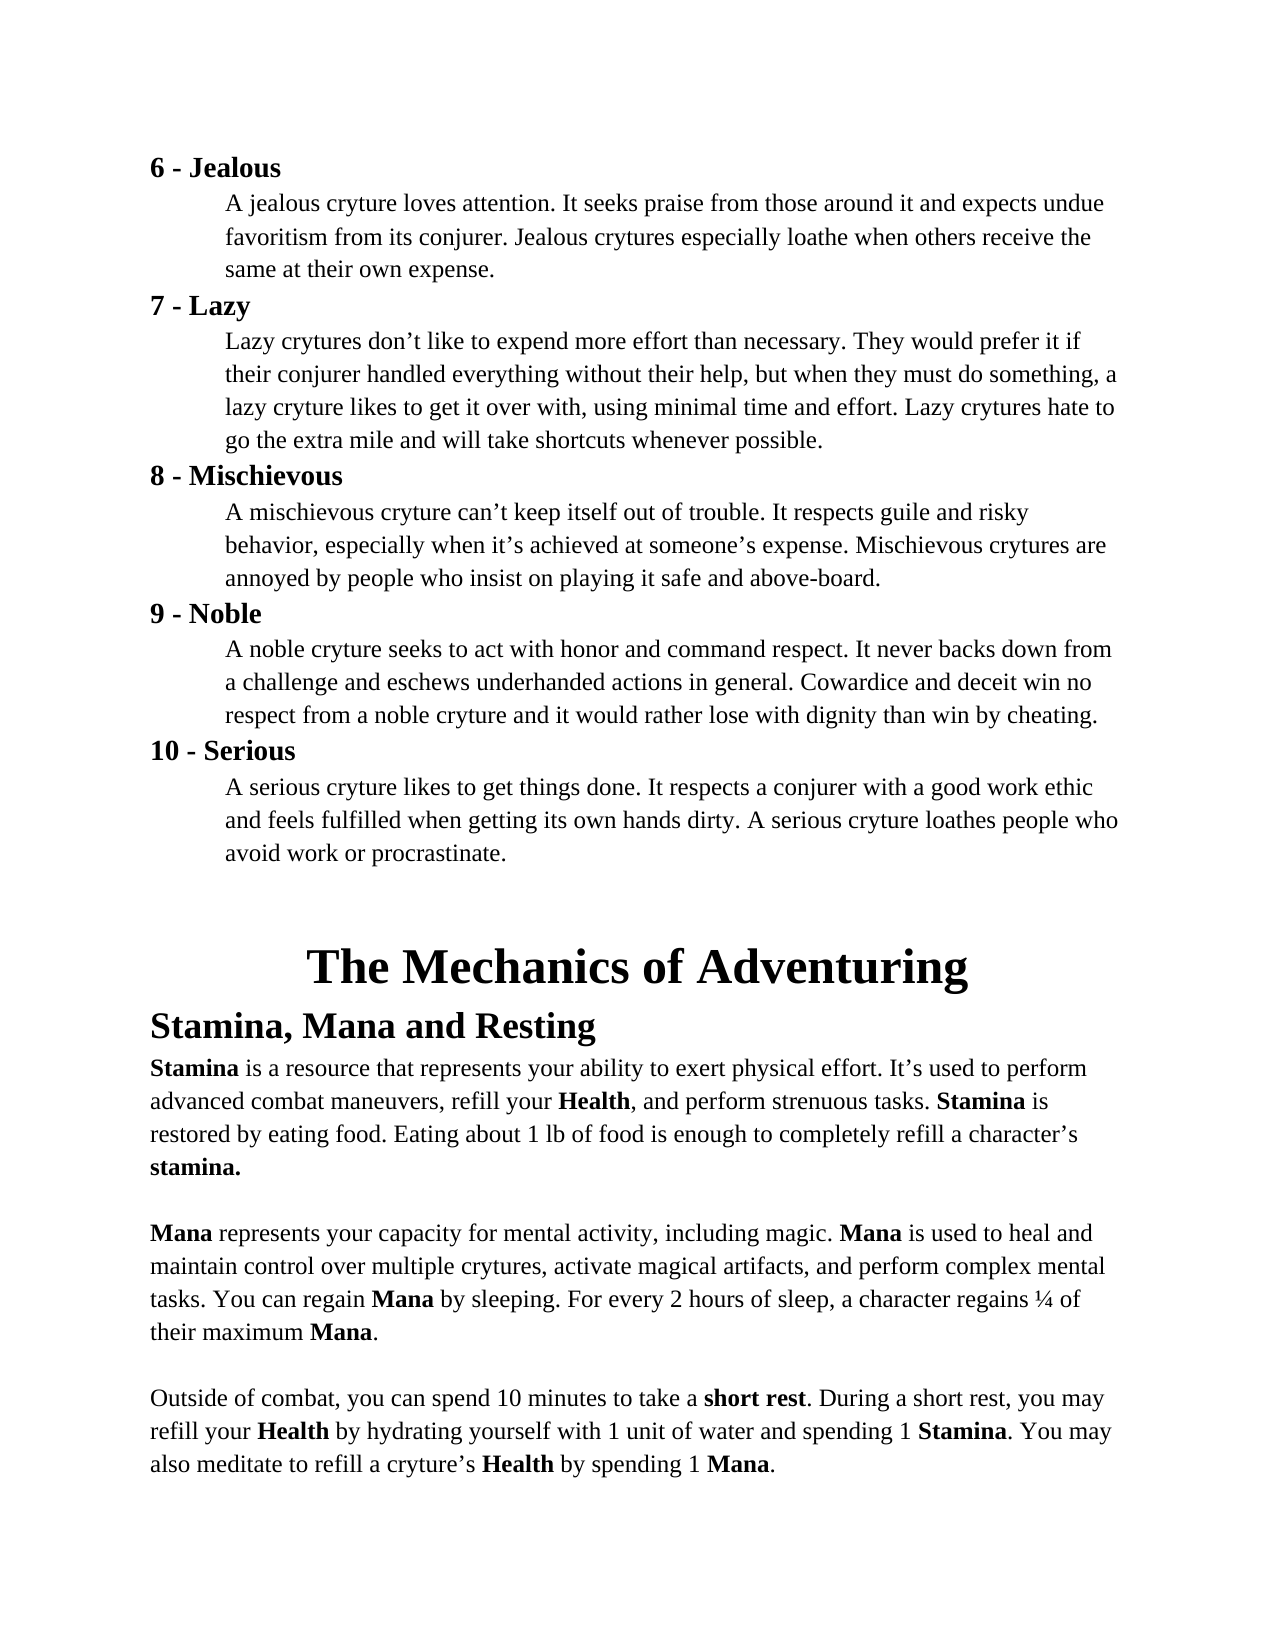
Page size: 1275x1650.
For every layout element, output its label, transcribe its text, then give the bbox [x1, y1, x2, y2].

text 7 - Lazy [150, 288, 1125, 321]
text Stamina is a resource that represents your ability to exert physical effort. It’s used to perform advanced combat maneuvers, refill your Health, and perform strenuous tasks. Stamina is restored by eating food. Eating about 1 lb of food is enough to completely refill a character’s stamina. [150, 1053, 1125, 1181]
text A noble cryture seeks to act with honor and command respect. It never backs down from a challenge and eschews underhanded actions in general. Cowardice and deceit win no respect from a noble cryture and it would rather lose with dignity than win by cheating. [225, 634, 1125, 729]
text 10 - Serious [150, 733, 1125, 767]
text 8 - Mischievous [150, 458, 1125, 492]
text Mana represents your capacity for mental activity, including magic. Mana is used to heal and maintain control over multiple crytures, activate magical artifacts, and perform complex mental tasks. You can regain Mana by sleeping. For every 2 hours of sleep, a character regains ¼ of their maximum Mana. [150, 1218, 1125, 1346]
text A mischievous cryture can’t keep itself out of trouble. It respects guile and risky behavior, especially when it’s achieved at someone’s expense. Mischievous crytures are annoyed by people who insist on playing it safe and above-board. [225, 497, 1125, 592]
text Outside of combat, you can spend 10 minutes to take a short rest. During a short rest, you may refill your Health by hydrating yourself with 1 unit of water and spending 1 Stamina. You may also meditate to refill a cryture’s Health by spending 1 Mana. [150, 1383, 1125, 1478]
text A jealous cryture loves attention. It seeks praise from those around it and expects undue favoritism from its conjurer. Jealous crytures especially loathe when others receive the same at their own expense. [225, 188, 1125, 283]
text 6 - Jealous [150, 150, 1125, 183]
subtitle The Mechanics of Adventuring [150, 937, 1125, 994]
text 9 - Noble [150, 596, 1125, 629]
subtitle Stamina, Mana and Resting [150, 1003, 1125, 1046]
text Lazy crytures don’t like to expend more effort than necessary. They would prefer it if their conjurer handled everything without their help, but when they must do something, a lazy cryture likes to get it over with, using minimal time and effort. Lazy crytures hate to go the extra mile and will take shortcuts whenever possible. [225, 326, 1125, 454]
text A serious cryture likes to get things done. It respects a conjurer with a good work ethic and feels fulfilled when getting its own hands dirty. A serious cryture loathes people who avoid work or procrastinate. [225, 772, 1125, 867]
